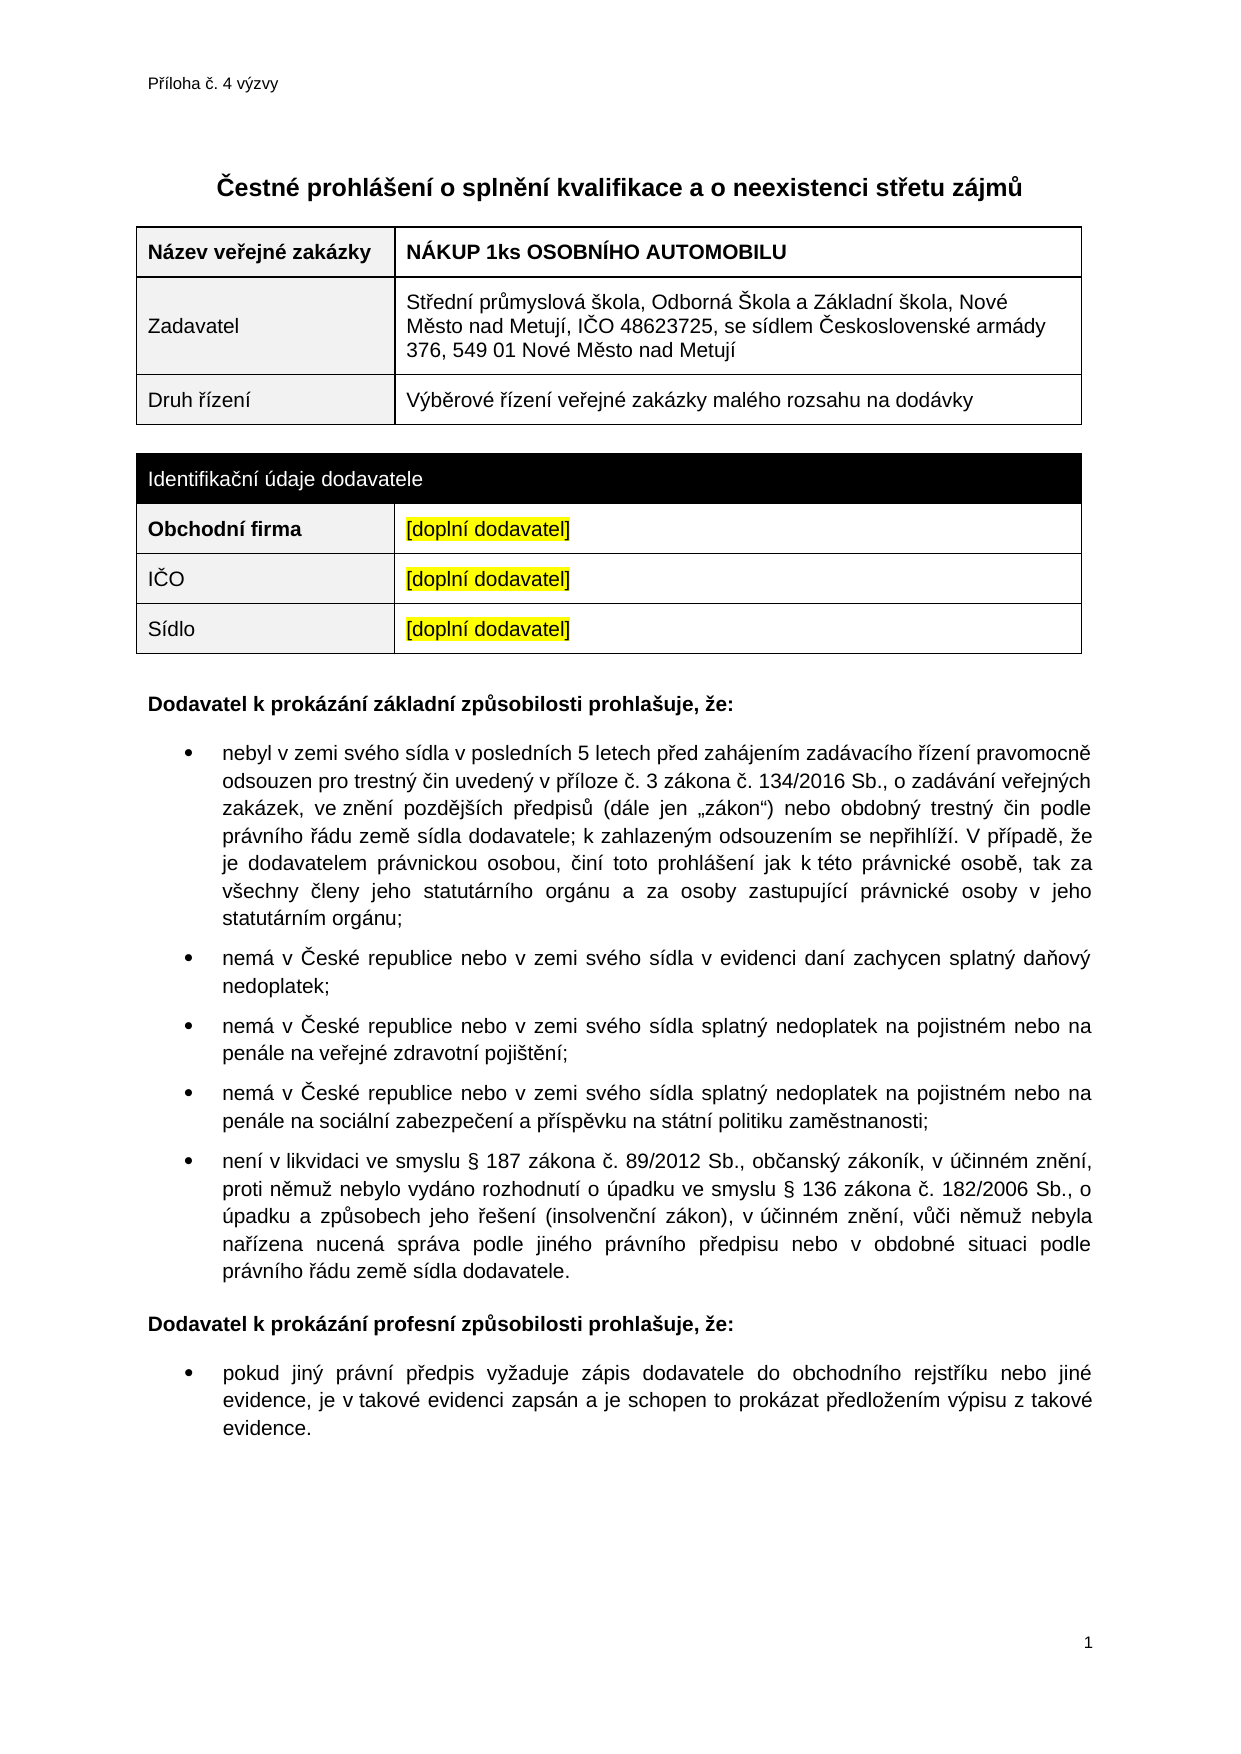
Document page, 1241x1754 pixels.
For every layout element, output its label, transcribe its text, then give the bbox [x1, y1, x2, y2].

table_cell Obchodní firma [137, 504, 394, 553]
list pokud jiný právní předpis vyžaduje zápis dodavatele do obchodního rejstříku nebo jiné evidence, je v takové evidenci zapsán a je schopen to prokázat předložením výpisu z takové evidence. [185, 1360, 1093, 1439]
text Čestné prohlášení o splnění kvalifikace a o neexistenci střetu zájmů [148, 173, 1093, 201]
table_cell [doplní dodavatel] [395, 504, 1081, 553]
table_header Identifikační údaje dodavatele [137, 454, 1081, 503]
list není v likvidaci ve smyslu § 187 zákona č. 89/2012 Sb., občanský zákoník, v účinném znění, proti němuž nebylo vydáno rozhodnutí o úpadku ve smyslu § 136 zákona č. 182/2006 Sb., o úpadku a způsobech jeho řešení (insolvenční zákon), v účinném znění, vůči němuž nebyla nařízena nucená správa podle jiného právního předpisu nebo v obdobné situaci podle právního řádu země sídla dodavatele. [185, 1149, 1093, 1283]
table_cell IČO [137, 554, 394, 603]
table_cell Druh řízení [137, 375, 394, 424]
list nemá v České republice nebo v zemi svého sídla splatný nedoplatek na pojistném nebo na penále na sociální zabezpečení a příspěvku na státní politiku zaměstnanosti; [185, 1081, 1093, 1133]
list nebyl v zemi svého sídla v posledních 5 letech před zahájením zadávacího řízení pravomocně odsouzen pro trestný čin uvedený v příloze č. 3 zákona č. 134/2016 Sb., o zadávání veřejných zakázek, ve znění pozdějších předpisů (dále jen „zákon“) nebo obdobný trestný čin podle právního řádu země sídla dodavatele; k zahlazeným odsouzením se nepřihlíží. V případě, že je dodavatelem právnickou osobou, činí toto prohlášení jak k této právnické osobě, tak za všechny členy jeho statutárního orgánu a za osoby zastupující právnické osoby v jeho statutárním orgánu; [185, 741, 1093, 930]
table_cell Výběrové řízení veřejné zakázky malého rozsahu na dodávky [396, 375, 1081, 424]
text Dodavatel k prokázání základní způsobilosti prohlašuje, že: [148, 692, 1093, 716]
list nemá v České republice nebo v zemi svého sídla v evidenci daní zachycen splatný daňový nedoplatek; [185, 946, 1093, 997]
table_header NÁKUP 1ks OSOBNÍHO AUTOMOBILU [396, 228, 1081, 276]
table_cell Zadavatel [137, 278, 394, 374]
table_cell [doplní dodavatel] [395, 604, 1081, 653]
table_cell Sídlo [137, 604, 394, 653]
table_cell Střední průmyslová škola, Odborná Škola a Základní škola, Nové Město nad Metují, IČO 48623725, se sídlem Československé armády 376, 549 01 Nové Město nad Metují [396, 278, 1081, 374]
table_header Název veřejné zakázky [137, 228, 394, 276]
list nemá v České republice nebo v zemi svého sídla splatný nedoplatek na pojistném nebo na penále na veřejné zdravotní pojištění; [185, 1013, 1093, 1065]
text Dodavatel k prokázání profesní způsobilosti prohlašuje, že: [148, 1311, 1093, 1335]
table_cell [doplní dodavatel] [395, 554, 1081, 603]
